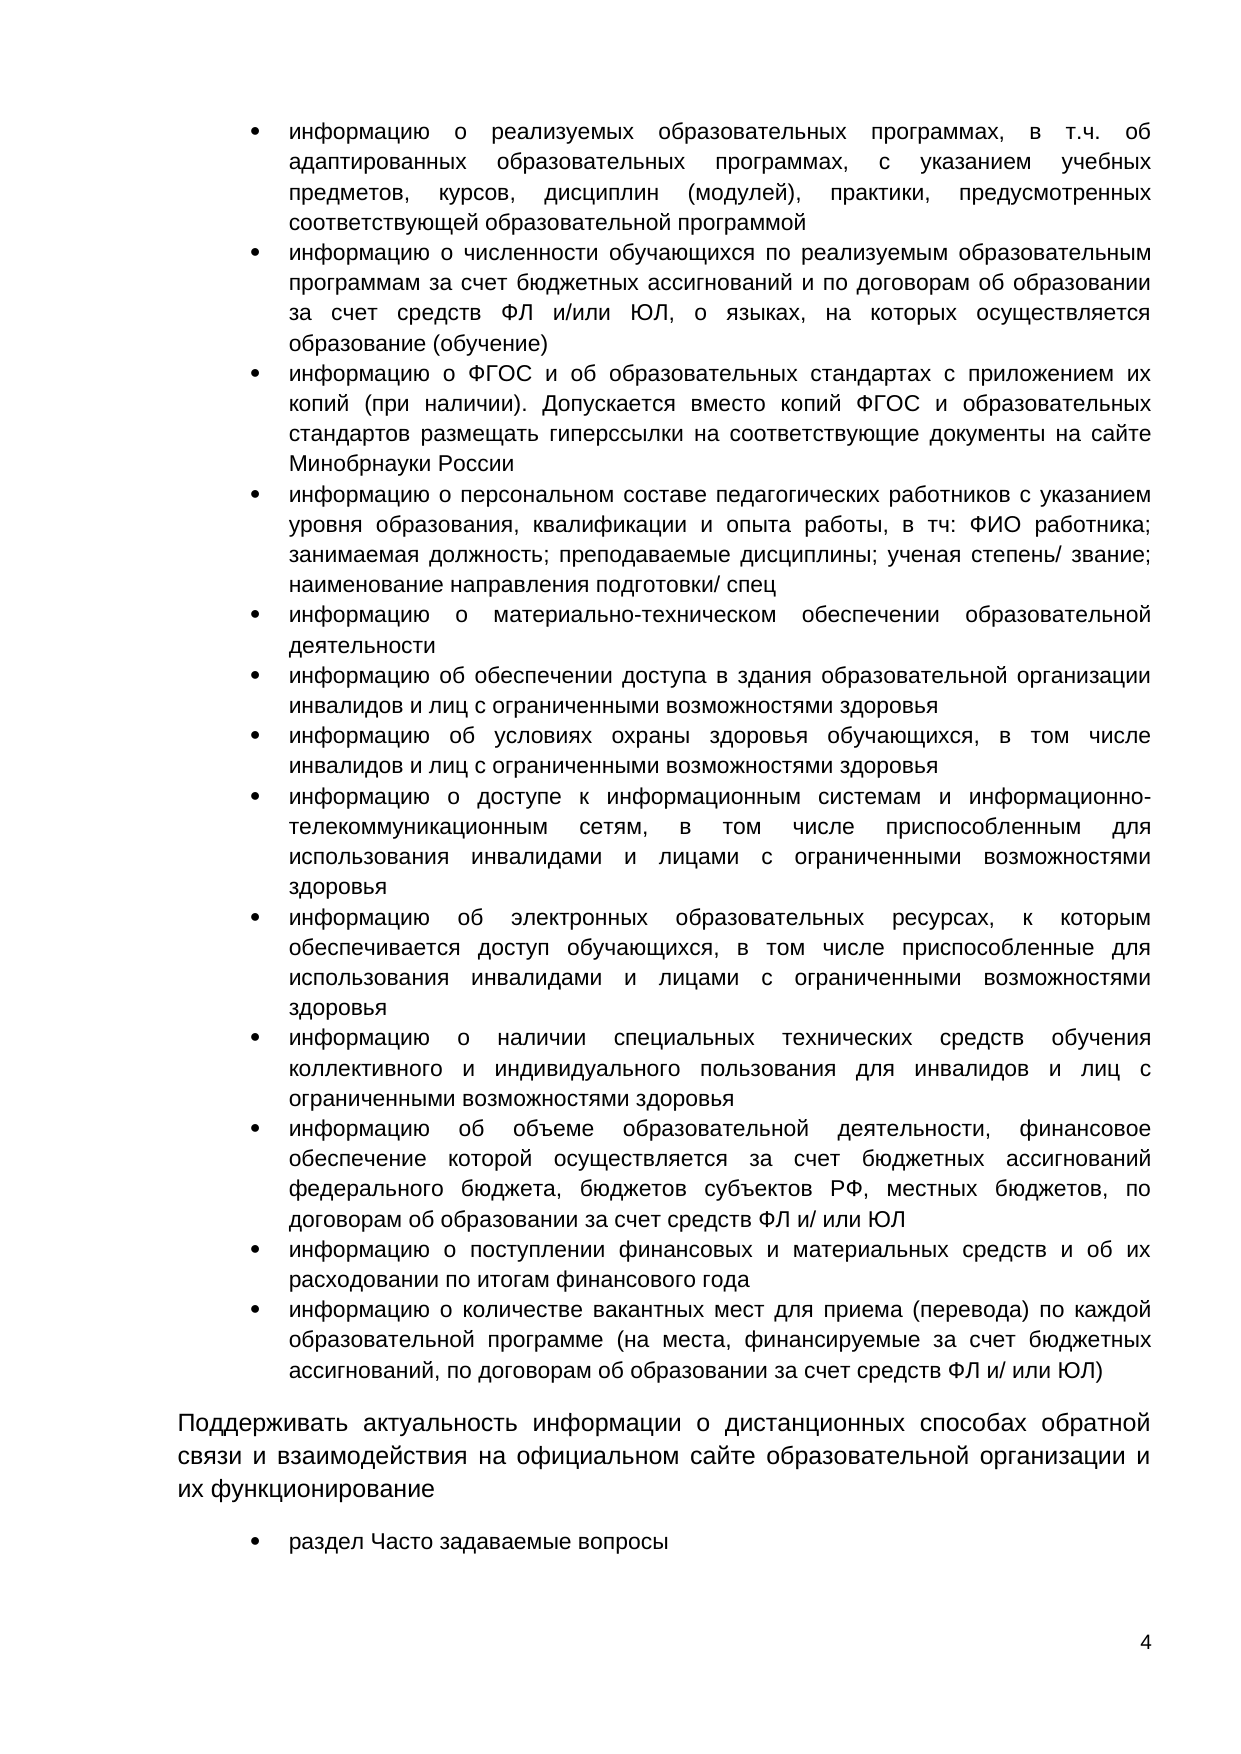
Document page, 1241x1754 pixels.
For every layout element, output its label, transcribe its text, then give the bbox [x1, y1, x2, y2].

list информацию об электронных образовательных ресурсах, к которым обеспечивается доступ обучающихся, в том числе приспособленные для использования инвалидами и лицами с ограниченными возможностями здоровья [251, 903, 1152, 1021]
list информацию об объеме образовательной деятельности, финансовое обеспечение которой осуществляется за счет бюджетных ассигнований федерального бюджета, бюджетов субъектов РФ, местных бюджетов, по договорам об образовании за счет средств ФЛ и/ или ЮЛ [251, 1115, 1152, 1232]
list информацию о ФГОС и об образовательных стандартах с приложением их копий (при наличии). Допускается вместо копий ФГОС и образовательных стандартов размещать гиперссылки на соответствующие документы на сайте Минобрнауки России [251, 360, 1152, 477]
list информацию о количестве вакантных мест для приема (перевода) по каждой образовательной программе (на места, финансируемые за счет бюджетных ассигнований, по договорам об образовании за счет средств ФЛ и/ или ЮЛ) [251, 1296, 1152, 1383]
list информацию об обеспечении доступа в здания образовательной организации инвалидов и лиц с ограниченными возможностями здоровья [251, 662, 1152, 718]
list информацию о численности обучающихся по реализуемым образовательным программам за счет бюджетных ассигнований и по договорам об образовании за счет средств ФЛ и/или ЮЛ, о языках, на которых осуществляется образование (обучение) [251, 239, 1152, 356]
list информацию об условиях охраны здоровья обучающихся, в том числе инвалидов и лиц с ограниченными возможностями здоровья [251, 722, 1152, 779]
list информацию о доступе к информационным системам и информационно-телекоммуникационным сетям, в том числе приспособленным для использования инвалидами и лицами с ограниченными возможностями здоровья [251, 783, 1152, 900]
list информацию о реализуемых образовательных программах, в т.ч. об адаптированных образовательных программах, с указанием учебных предметов, курсов, дисциплин (модулей), практики, предусмотренных соответствующей образовательной программой [251, 118, 1152, 235]
list раздел Часто задаваемые вопросы [251, 1528, 1152, 1554]
list информацию о персональном составе педагогических работников с указанием уровня образования, квалификации и опыта работы, в тч: ФИО работника; занимаемая должность; преподаваемые дисциплины; ученая степень/ звание; наименование направления подготовки/ спец [251, 481, 1152, 598]
list информацию о материально-техническом обеспечении образовательной деятельности [251, 601, 1152, 658]
text Поддерживать актуальность информации о дистанционных способах обратной связи и взаимодействия на официальном сайте образовательной организации и их функционирование [177, 1408, 1152, 1502]
list информацию о поступлении финансовых и материальных средств и об их расходовании по итогам финансового года [251, 1236, 1152, 1292]
list информацию о наличии специальных технических средств обучения коллективного и индивидуального пользования для инвалидов и лиц с ограниченными возможностями здоровья [251, 1024, 1152, 1111]
